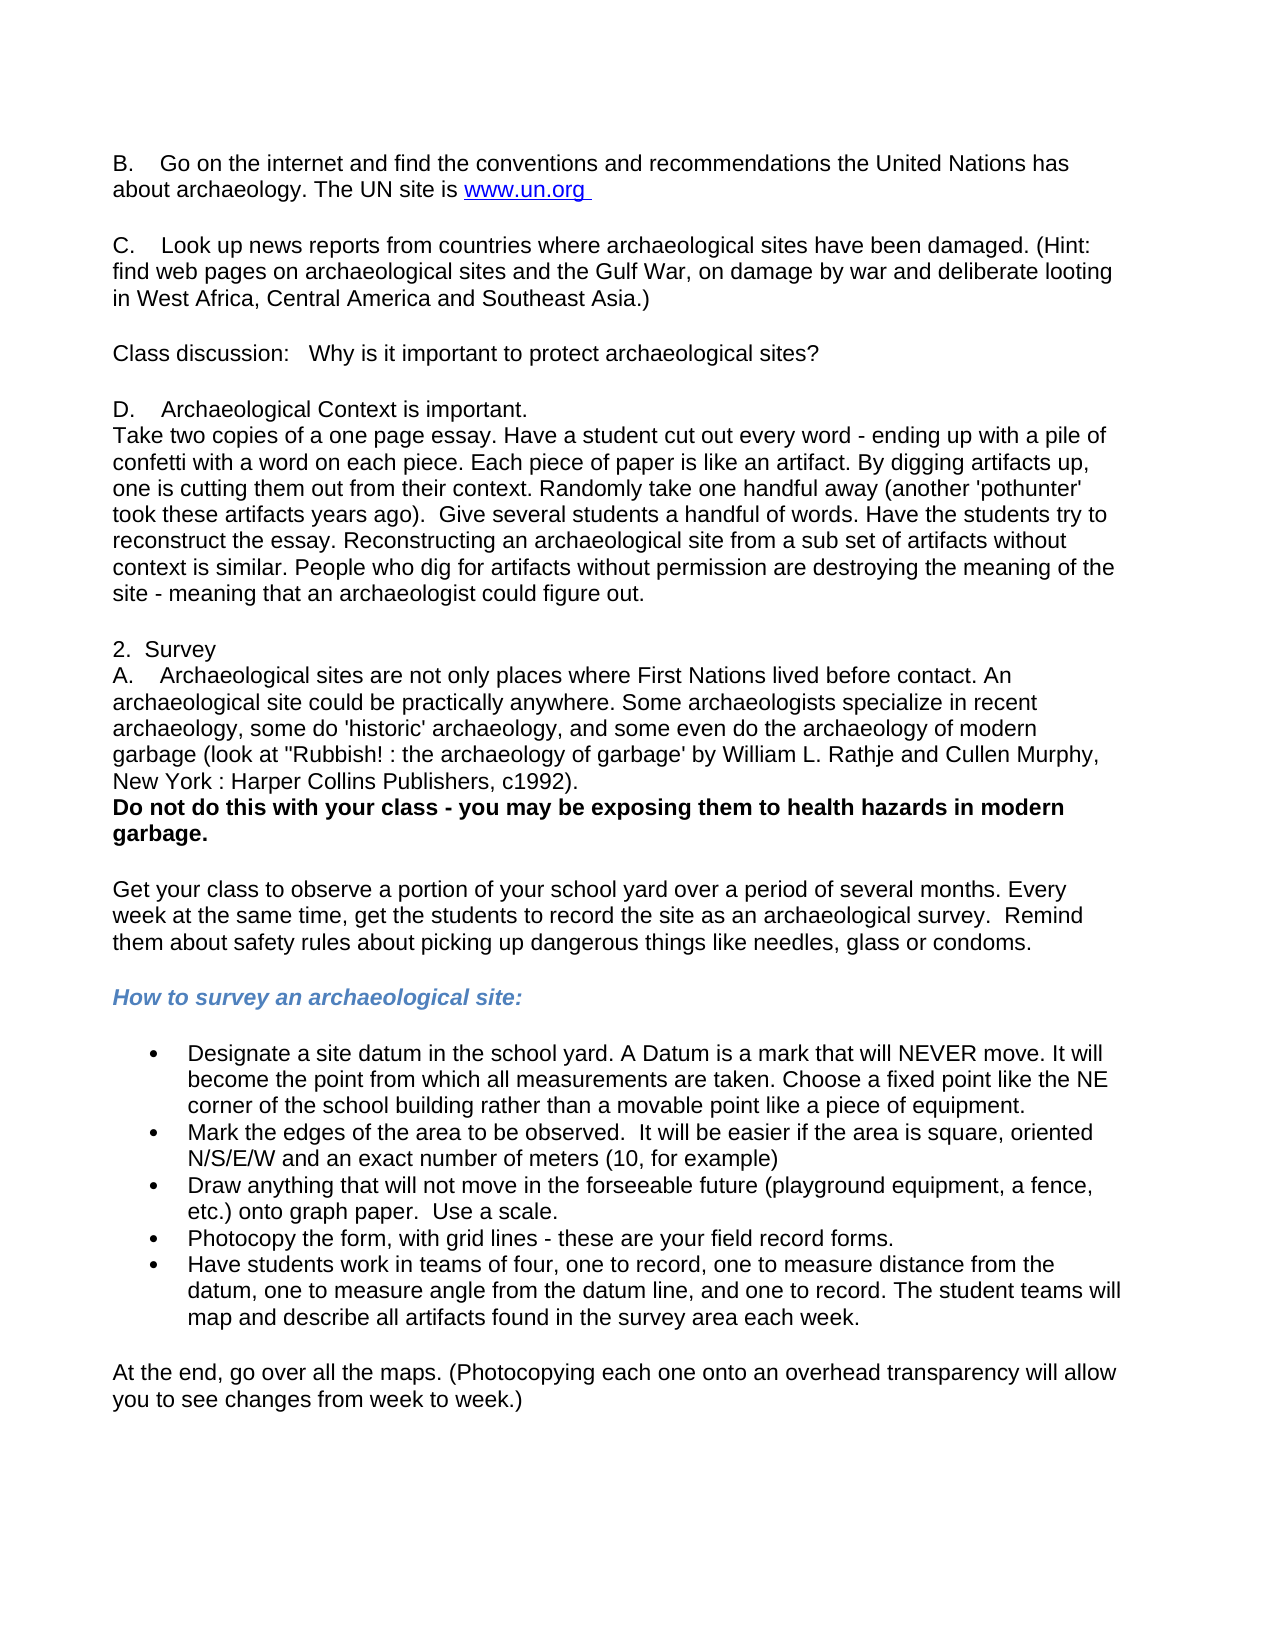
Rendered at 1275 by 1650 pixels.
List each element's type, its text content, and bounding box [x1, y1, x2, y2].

list Photocopy the form, with grid lines - these are your field record forms. [150, 1224, 1125, 1251]
text At the end, go over all the maps. (Photocopying each one onto an overhead transparency will allow you to see changes from week to week.) [112, 1359, 1125, 1412]
text 2. Survey A. Archaeological sites are not only places where First Nations lived before contact. An archaeological site could be practically anywhere. Some archaeologists specialize in recent archaeology, some do 'historic' archaeology, and some even do the archaeology of modern garbage (look at "Rubbish! : the archaeology of garbage' by William L. Rathje and Cullen Murphy, New York : Harper Collins Publishers, c1992). Do not do this with your class - you may be exposing them to health hazards in modern garbage. [112, 636, 1125, 847]
list Mark the edges of the area to be observed. It will be easier if the area is square, oriented N/S/E/W and an exact number of meters (10, for example) [150, 1119, 1125, 1172]
text D. Archaeological Context is important. Take two copies of a one page essay. Have a student cut out every word - ending up with a pile of confetti with a word on each piece. Each piece of paper is like an artifact. By digging artifacts up, one is cutting them out from their context. Randomly take one handful away (another 'pothunter' took these artifacts years ago). Give several students a handful of words. Have the students try to reconstruct the essay. Reconstructing an archaeological site from a sub set of artifacts without context is similar. People who dig for artifacts without permission are destroying the meaning of the site - meaning that an archaeologist could figure out. [112, 396, 1125, 607]
list Have students work in teams of four, one to record, one to measure distance from the datum, one to measure angle from the datum line, and one to record. The student teams will map and describe all artifacts found in the survey area each week. [150, 1251, 1125, 1330]
text Get your class to observe a portion of your school yard over a period of several months. Every week at the same time, get the students to record the site as an archaeological survey. Remind them about safety rules about picking up dangerous things like needles, glass or condoms. [112, 876, 1125, 955]
text B. Go on the internet and find the conventions and recommendations the United Nations has about archaeology. The UN site is www.un.org [112, 150, 1125, 203]
text C. Look up news reports from countries where archaeological sites have been damaged. (Hint: find web pages on archaeological sites and the Gulf War, on damage by war and deliberate looting in West Africa, Central America and Southeast Asia.) [112, 232, 1125, 311]
list Designate a site datum in the school yard. A Datum is a mark that will NEVER move. It will become the point from which all measurements are taken. Choose a fixed point like the NE corner of the school building rather than a movable point like a piece of equipment. [150, 1040, 1125, 1119]
list Draw anything that will not move in the forseeable future (playground equipment, a fence, etc.) onto graph paper. Use a scale. [150, 1172, 1125, 1224]
text Class discussion: Why is it important to protect archaeological sites? [112, 340, 1125, 367]
subtitle How to survey an archaeological site: [112, 984, 1125, 1011]
